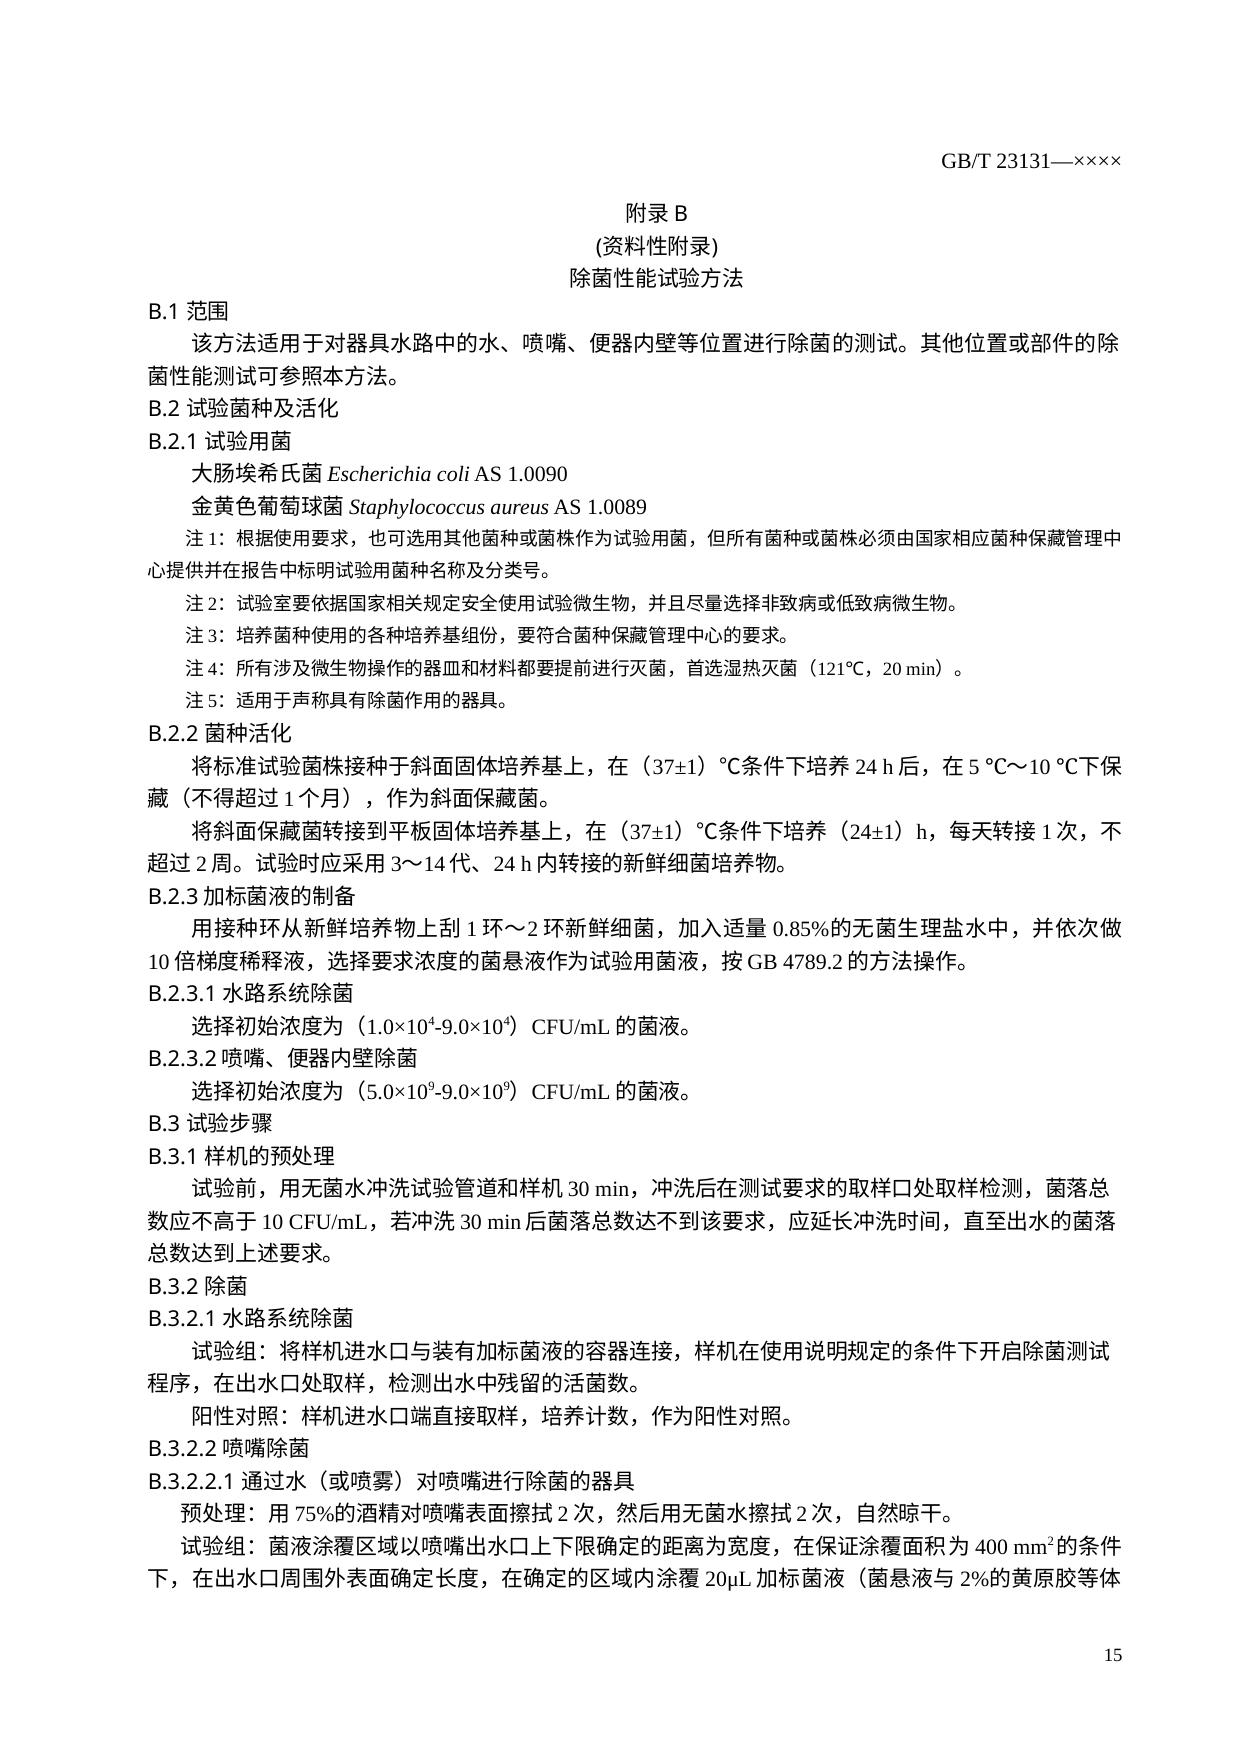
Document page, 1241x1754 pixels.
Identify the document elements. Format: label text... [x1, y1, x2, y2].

text 试验前，用无菌水冲洗试验管道和样机30 min，冲洗后在测试要求的取样口处取样检测，菌落总数应不高于10 CFU/mL，若冲洗30 min后菌落总数达不到该要求，应延长冲洗时间，直至出水的菌落总数达到上述要求。 [148, 1171, 1122, 1268]
text B.3.2.2.1 通过水（或喷雾）对喷嘴进行除菌的器具 [148, 1463, 1122, 1496]
text 附录B [148, 196, 1122, 228]
text B.3.2.1 水路系统除菌 [148, 1301, 1122, 1333]
text 注1：根据使用要求，也可选用其他菌种或菌株作为试验用菌，但所有菌种或菌株必须由国家相应菌种保藏管理中心提供并在报告中标明试验用菌种名称及分类号。 [148, 521, 1122, 586]
text B.2 试验菌种及活化 [148, 391, 1122, 423]
text 预处理：用75%的酒精对喷嘴表面擦拭2次，然后用无菌水擦拭2次，自然晾干。 [148, 1496, 1122, 1528]
text B.3.2 除菌 [148, 1268, 1122, 1301]
text 该方法适用于对器具水路中的水、喷嘴、便器内壁等位置进行除菌的测试。其他位置或部件的除菌性能测试可参照本方法。 [148, 326, 1122, 391]
text B.2.3.2喷嘴、便器内壁除菌 [148, 1041, 1122, 1073]
text B.3.2.2 喷嘴除菌 [148, 1431, 1122, 1463]
text B.2.3加标菌液的制备 [148, 878, 1122, 911]
text B.2.3.1 水路系统除菌 [148, 976, 1122, 1008]
text B.3.1 样机的预处理 [148, 1138, 1122, 1171]
text 注3：培养菌种使用的各种培养基组份，要符合菌种保藏管理中心的要求。 [148, 618, 1122, 651]
text 注2：试验室要依据国家相关规定安全使用试验微生物，并且尽量选择非致病或低致病微生物。 [148, 586, 1122, 618]
text 金黄色葡萄球菌Staphylococcus aureus AS 1.0089 [148, 488, 1122, 521]
text 阳性对照：样机进水口端直接取样，培养计数，作为阳性对照。 [148, 1398, 1122, 1431]
text (资料性附录) [148, 228, 1122, 261]
text 选择初始浓度为（5.0×109-9.0×109）CFU/mL的菌液。 [148, 1073, 1122, 1106]
text 试验组：将样机进水口与装有加标菌液的容器连接，样机在使用说明规定的条件下开启除菌测试程序，在出水口处取样，检测出水中残留的活菌数。 [148, 1333, 1122, 1398]
text 大肠埃希氏菌Escherichia coli AS 1.0090 [148, 456, 1122, 488]
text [148, 1528, 1122, 1593]
text 选择初始浓度为（1.0×104-9.0×104）CFU/mL的菌液。 [148, 1008, 1122, 1041]
text 将标准试验菌株接种于斜面固体培养基上，在（37±1）℃条件下培养24 h后，在5 ℃～10 ℃下保藏（不得超过1个月），作为斜面保藏菌。 [148, 748, 1122, 813]
text 除菌性能试验方法 [148, 261, 1122, 293]
text 用接种环从新鲜培养物上刮1环～2环新鲜细菌，加入适量0.85%的无菌生理盐水中，并依次做10倍梯度稀释液，选择要求浓度的菌悬液作为试验用菌液，按GB 4789.2的方法操作。 [148, 911, 1122, 976]
text 注4：所有涉及微生物操作的器皿和材料都要提前进行灭菌，首选湿热灭菌（121℃，20 min）。 [148, 651, 1122, 683]
text B.1 范围 [148, 293, 1122, 326]
text 将斜面保藏菌转接到平板固体培养基上，在（37±1）℃条件下培养（24±1）h，每天转接1次，不超过2周。试验时应采用3～14代、24 h内转接的新鲜细菌培养物。 [148, 813, 1122, 878]
text 注5：适用于声称具有除菌作用的器具。 [148, 683, 1122, 716]
text B.2.1 试验用菌 [148, 423, 1122, 456]
text B.2.2 菌种活化 [148, 716, 1122, 748]
text B.3 试验步骤 [148, 1106, 1122, 1138]
